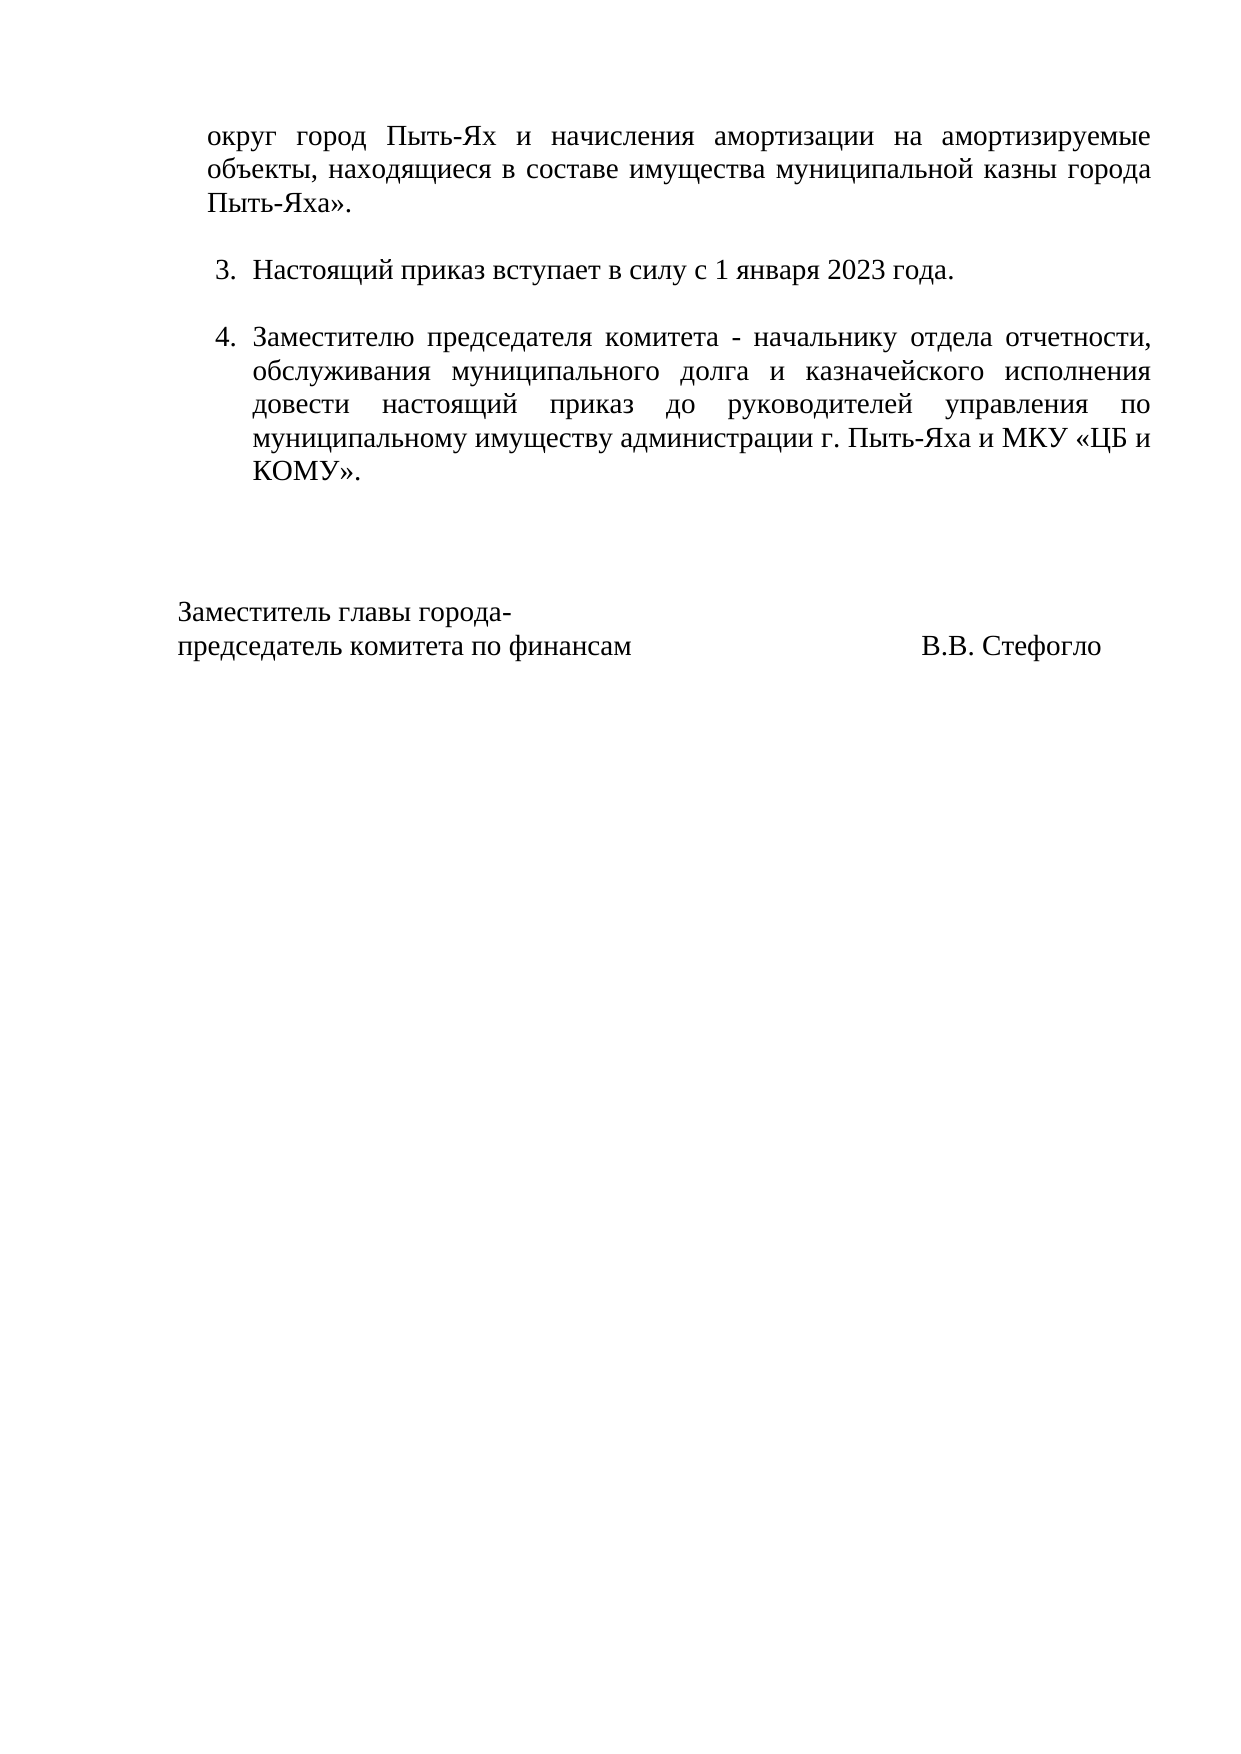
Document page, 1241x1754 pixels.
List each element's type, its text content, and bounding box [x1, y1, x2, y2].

text Заместитель главы города- [177, 594, 1152, 628]
list Настоящий приказ вступает в силу с 1 января 2023 года. [215, 252, 1152, 286]
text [177, 118, 1152, 219]
text председатель комитета по финансам В.В. Стефогло [177, 628, 1152, 661]
list Заместителю председателя комитета - начальнику отдела отчетности, обслуживания муниципального долга и казначейского исполнения довести настоящий приказ до руководителей управления по муниципальному имуществу администрации г. Пыть-Яха и МКУ «ЦБ и КОМУ». [215, 319, 1152, 487]
